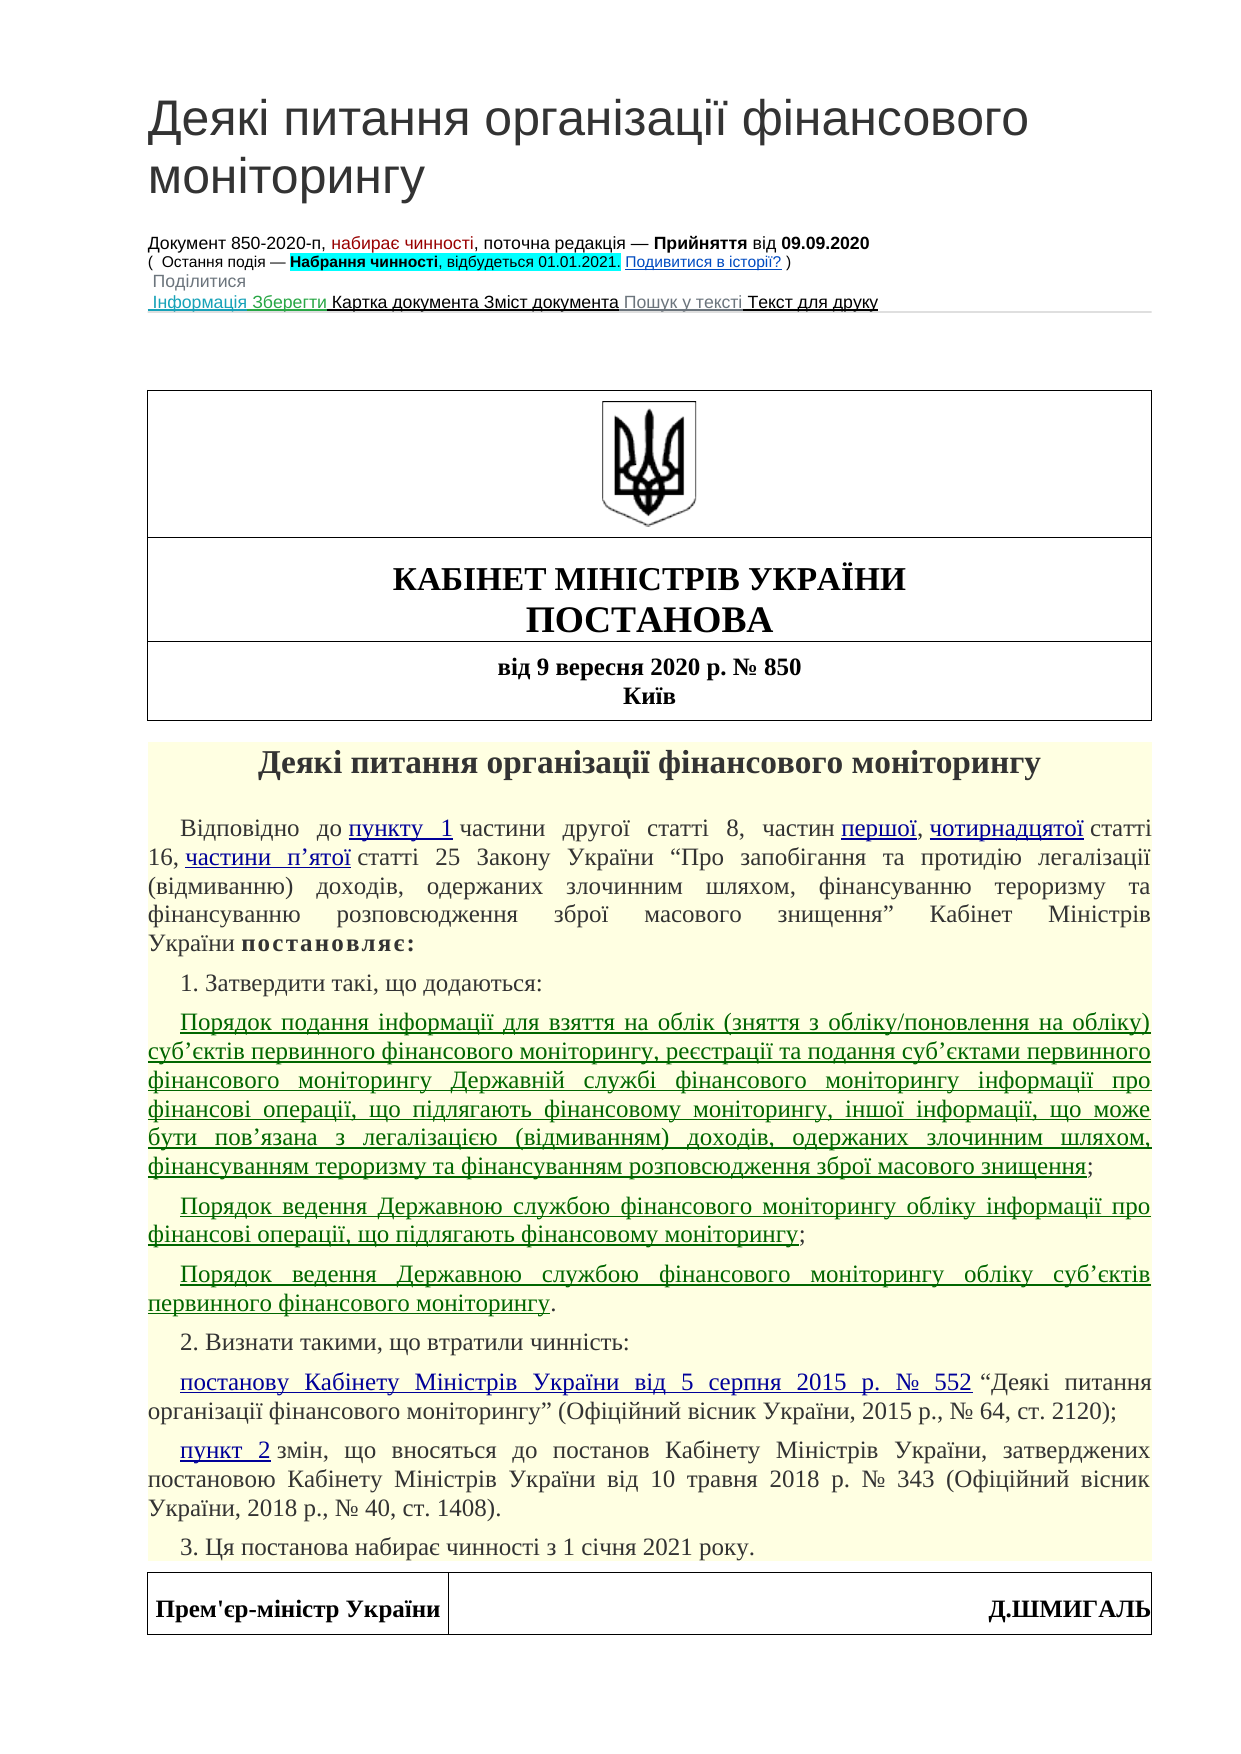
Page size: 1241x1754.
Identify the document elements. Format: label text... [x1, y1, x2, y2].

text Відповідно до пункту 1 частини другої статті 8, частин першої, чотирнадцятої статті 16, частини п’ятої статті 25 Закону України “Про запобігання та протидію легалізації (відмиванню) доходів, одержаних злочинним шляхом, фінансуванню тероризму та фінансуванню розповсюдження зброї масового знищення” Кабінет Міністрів України постановляє: [148, 813, 1152, 957]
text 2. Визнати такими, що втратили чинність: [148, 1327, 1152, 1356]
picture [602, 401, 697, 527]
text Деякі питання організації фінансового моніторингу [148, 742, 1152, 781]
text 3. Ця постанова набирає чинності з 1 січня 2021 року. [148, 1532, 1152, 1561]
text ( Остання подія — Набрання чинності, відбудеться 01.01.2021. Подивитися в історії? ) [621, 253, 1152, 271]
table_header Д.ШМИГАЛЬ [449, 1573, 1151, 1634]
text Деякі питання організації фінансового моніторингу [148, 88, 1152, 203]
text Порядок подання інформації для взяття на облік (зняття з обліку/поновлення на обліку) суб’єктів первинного фінансового моніторингу, реєстрації та подання суб’єктами первинного фінансового моніторингу Державній службі фінансового моніторингу інформації про фінансові операції, що підлягають фінансовому моніторингу, іншої інформації, що може бути пов’язана з легалізацією (відмиванням) доходів, одержаних злочинним шляхом, фінансуванням тероризму та фінансуванням розповсюдження зброї масового знищення; [148, 1091, 1152, 1147]
text пункт 2 змін, що вносяться до постанов Кабінету Міністрів України, затверджених постановою Кабінету Міністрів України від 10 травня 2018 р. № 343 (Офіційний вісник України, 2018 р., № 40, ст. 1408). [148, 1435, 1152, 1522]
text Документ 850-2020-п, набирає чинності, поточна редакція — Прийняття від 09.09.2020 [148, 233, 1152, 253]
text Порядок подання інформації для взяття на облік (зняття з обліку/поновлення на обліку) суб’єктів первинного фінансового моніторингу, реєстрації та подання суб’єктами первинного фінансового моніторингу Державній службі фінансового моніторингу інформації про фінансові операції, що підлягають фінансовому моніторингу, іншої інформації, що може бути пов’язана з легалізацією (відмиванням) доходів, одержаних злочинним шляхом, фінансуванням тероризму та фінансуванням розповсюдження зброї масового знищення; [148, 1007, 1152, 1090]
table_header [148, 391, 1151, 537]
text постанову Кабінету Міністрів України від 5 серпня 2015 р. № 552 “Деякі питання організації фінансового моніторингу” (Офіційний вісник України, 2015 р., № 64, ст. 2120); [148, 1367, 1152, 1424]
text Порядок ведення Державною службою фінансового моніторингу обліку інформації про фінансові операції, що підлягають фінансовому моніторингу; [148, 1191, 1152, 1248]
table_cell КАБІНЕТ МІНІСТРІВ УКРАЇНИ ПОСТАНОВА [148, 538, 1151, 641]
text Порядок ведення Державною службою фінансового моніторингу обліку суб’єктів первинного фінансового моніторингу. [148, 1259, 1152, 1317]
table_cell від 9 вересня 2020 р. № 850 Київ [148, 642, 1151, 720]
table_header Прем'єр-міністр України [148, 1573, 448, 1634]
text Порядок подання інформації для взяття на облік (зняття з обліку/поновлення на обліку) суб’єктів первинного фінансового моніторингу, реєстрації та подання суб’єктами первинного фінансового моніторингу Державній службі фінансового моніторингу інформації про фінансові операції, що підлягають фінансовому моніторингу, іншої інформації, що може бути пов’язана з легалізацією (відмиванням) доходів, одержаних злочинним шляхом, фінансуванням тероризму та фінансуванням розповсюдження зброї масового знищення; [148, 1149, 1152, 1180]
text 1. Затвердити такі, що додаються: [148, 968, 1152, 997]
text Поділитися [148, 271, 1152, 292]
text Інформація Зберегти Картка документа Зміст документа Пошук у тексті Текст для друку [148, 292, 1152, 311]
